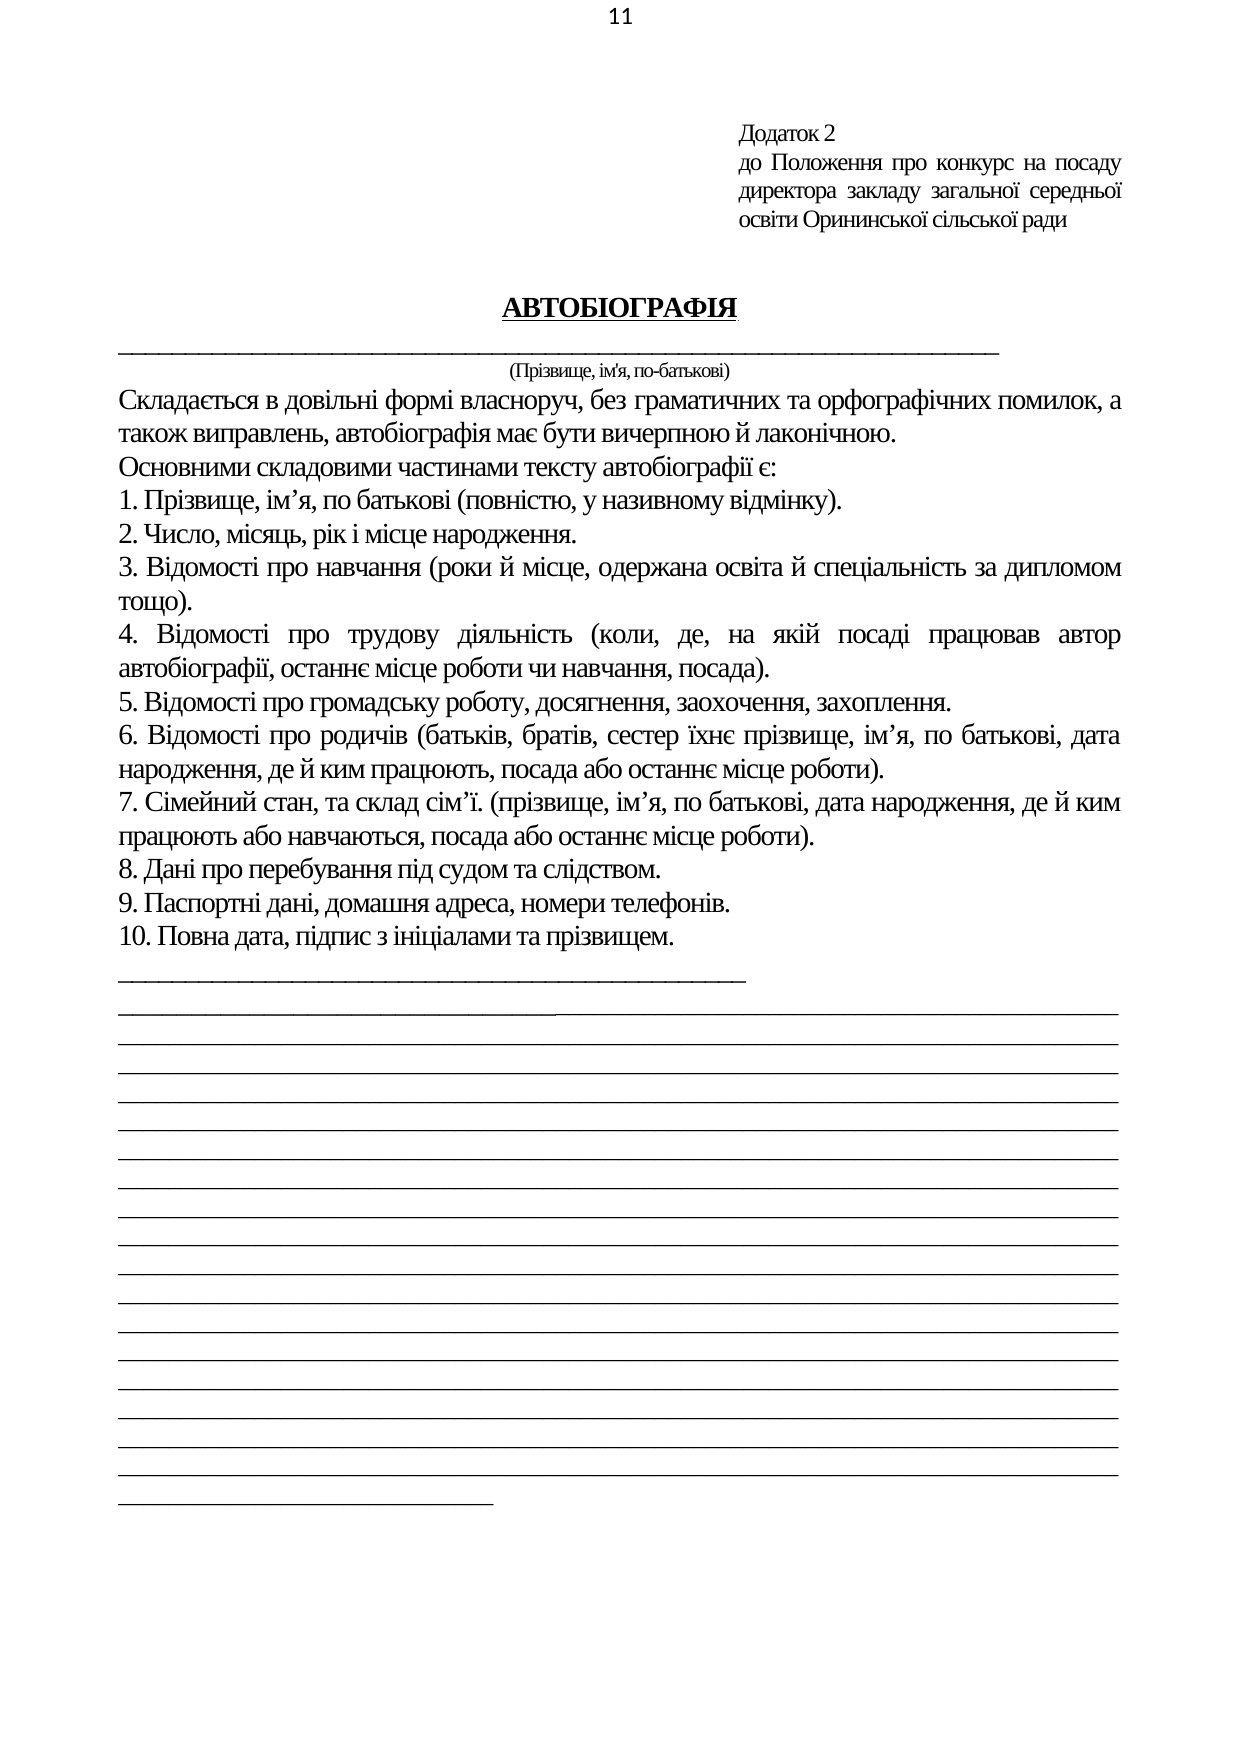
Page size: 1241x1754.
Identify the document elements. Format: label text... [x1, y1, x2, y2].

text Складається в довільні формі власноруч, без граматичних та орфографічних помилок, а також виправлень, автобіографія має бути вичерпною й лаконічною. [118, 382, 1122, 449]
text 4. Відомості про трудову діяльність (коли, де, на якій посаді працював автор автобіографії, останнє місце роботи чи навчання, посада). [118, 617, 1122, 684]
text 7. Сімейний стан, та склад сім’ї. (прізвище, ім’я, по батькові, дата народження, де й ким працюють або навчаються, посада або останнє місце роботи). [118, 784, 1122, 851]
text 6. Відомості про родичів (батьків, братів, сестер їхнє прізвище, ім’я, по батькові, дата народження, де й ким працюють, посада або останнє місце роботи). [118, 717, 1122, 784]
text 9. Паспортні дані, домашня адреса, номери телефонів. [118, 885, 1122, 918]
text __________________________________________________________________ [118, 324, 1122, 358]
text 2. Число, місяць, рік і місце народження. [118, 516, 1122, 549]
text до Положення про конкурс на посаду директора закладу загальної середньої освіти Орининської сільської ради [738, 147, 1122, 233]
text Основними складовими частинами тексту автобіографії є: [118, 449, 1122, 482]
text АВТОБІОГРАФІЯ [118, 291, 1122, 324]
text 1. Прізвище, ім’я, по батькові (повністю, у називному відмінку). [118, 482, 1122, 516]
text 8. Дані про перебування під судом та слідством. [118, 851, 1122, 885]
text Додаток 2 [738, 118, 1122, 147]
text 5. Відомості про громадську роботу, досягнення, заохочення, захоплення. [118, 684, 1122, 717]
text 3. Відомості про навчання (роки й місце, одержана освіта й спеціальність за дипломом тощо). [118, 549, 1122, 617]
text 10. Повна дата, підпис з ініціалами та прізвищем. [118, 918, 1122, 952]
text ________________________________________________________________________________________________________________________________________________________________________________________________________________________________________________________________________________________________________________________________________________________________________________________________________________________________________________________________________________________________________________________________________________________________________________________________________________________________________________________________________________________________________________________________________________________________________________________________________________________________________________________________________________________________________________________________________________________________________________________________________________________________________________________________________________________________________________________________________________________________________________________________________________________________________________________________________________________________________________________________________________________________________________________________________________________________________________________________________________________ [118, 952, 1122, 1508]
text (Прізвище, ім'я, по-батькові) [118, 358, 1122, 382]
